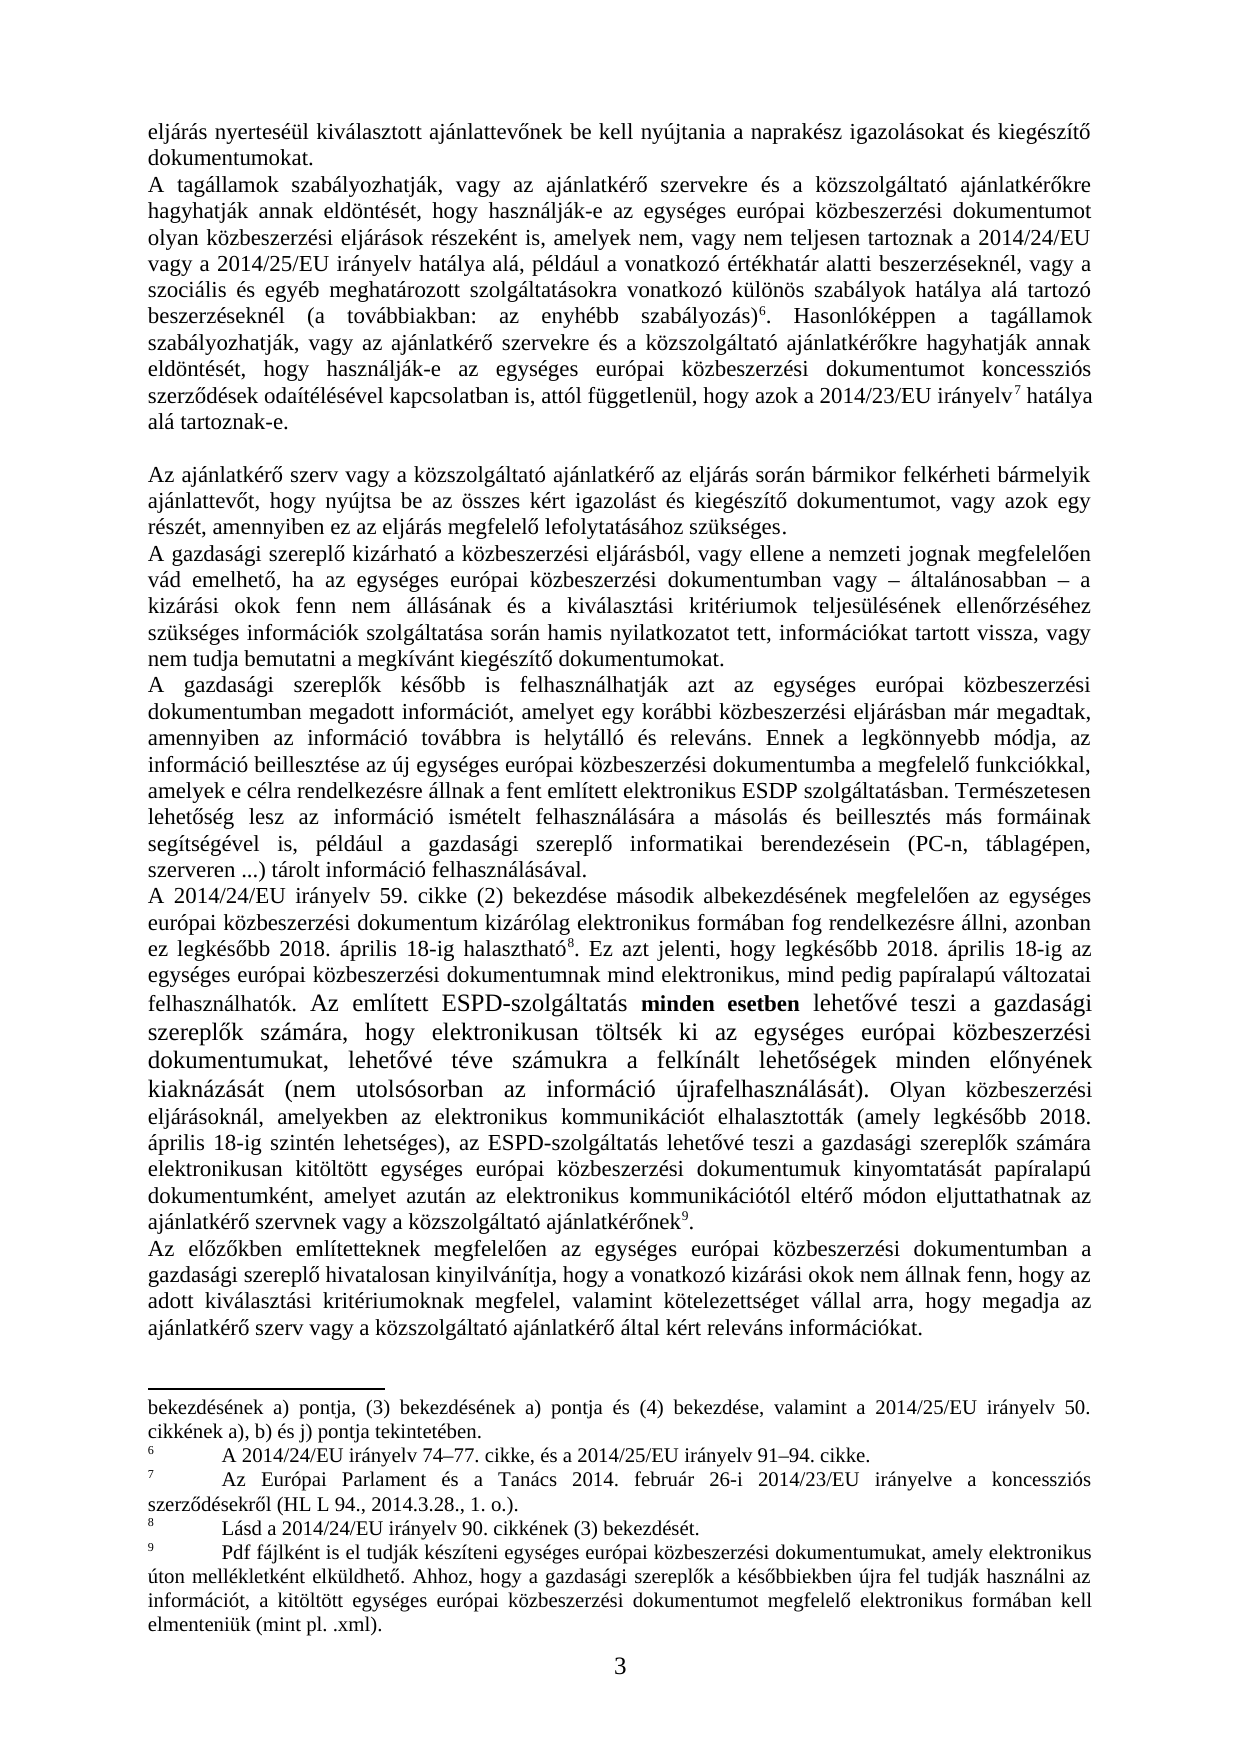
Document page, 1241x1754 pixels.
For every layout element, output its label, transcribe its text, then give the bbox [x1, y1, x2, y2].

text Az ajánlatkérő szerv vagy a közszolgáltató ajánlatkérő az eljárás során bármikor felkérheti bármelyik ajánlattevőt, hogy nyújtsa be az összes kért igazolást és kiegészítő dokumentumot, vagy azok egy részét, amennyiben ez az eljárás megfelelő lefolytatásához szükséges. [148, 461, 1093, 540]
text A gazdasági szereplők később is felhasználhatják azt az egységes európai közbeszerzési dokumentumban megadott információt, amelyet egy korábbi közbeszerzési eljárásban már megadtak, amennyiben az információ továbbra is helytálló és releváns. Ennek a legkönnyebb módja, az információ beillesztése az új egységes európai közbeszerzési dokumentumba a megfelelő funkciókkal, amelyek e célra rendelkezésre állnak a fent említett elektronikus ESDP szolgáltatásban. Természetesen lehetőség lesz az információ ismételt felhasználására a másolás és beillesztés más formáinak segítségével is, például a gazdasági szereplő informatikai berendezésein (PC-n, táblagépen, szerveren ...) tárolt információ felhasználásával. [148, 672, 1093, 882]
text A 2014/24/EU irányelv 59. cikke (2) bekezdése második albekezdésének megfelelően az egységes európai közbeszerzési dokumentum kizárólag elektronikus formában fog rendelkezésre állni, azonban ez legkésőbb 2018. április 18-ig halasztható. Ez azt jelenti, hogy legkésőbb 2018. április 18-ig az egységes európai közbeszerzési dokumentumnak mind elektronikus, mind pedig papíralapú változatai felhasználhatók. Az említett ESPD-szolgáltatás minden esetben lehetővé teszi a gazdasági szereplők számára, hogy elektronikusan töltsék ki az egységes európai közbeszerzési dokumentumukat, lehetővé téve számukra a felkínált lehetőségek minden előnyének kiaknázását (nem utolsósorban az információ újrafelhasználását). Olyan közbeszerzési eljárásoknál, amelyekben az elektronikus kommunikációt elhalasztották (amely legkésőbb 2018. április 18-ig szintén lehetséges), az ESPD-szolgáltatás lehetővé teszi a gazdasági szereplők számára elektronikusan kitöltött egységes európai közbeszerzési dokumentumuk kinyomtatását papíralapú dokumentumként, amelyet azután az elektronikus kommunikációtól eltérő módon eljuttathatnak az ajánlatkérő szervnek vagy a közszolgáltató ajánlatkérőnek. [148, 882, 1093, 1234]
text A gazdasági szereplő kizárható a közbeszerzési eljárásból, vagy ellene a nemzeti jognak megfelelően vád emelhető, ha az egységes európai közbeszerzési dokumentumban vagy – általánosabban – a kizárási okok fenn nem állásának és a kiválasztási kritériumok teljesülésének ellenőrzéséhez szükséges információk szolgáltatása során hamis nyilatkozatot tett, információkat tartott vissza, vagy nem tudja bemutatni a megkívánt kiegészítő dokumentumokat. [148, 540, 1093, 672]
text A tagállamok szabályozhatják, vagy az ajánlatkérő szervekre és a közszolgáltató ajánlatkérőkre hagyhatják annak eldöntését, hogy használják-e az egységes európai közbeszerzési dokumentumot olyan közbeszerzési eljárások részeként is, amelyek nem, vagy nem teljesen tartoznak a 2014/24/EU vagy a 2014/25/EU irányelv hatálya alá, például a vonatkozó értékhatár alatti beszerzéseknél, vagy a szociális és egyéb meghatározott szolgáltatásokra vonatkozó különös szabályok hatálya alá tartozó beszerzéseknél (a továbbiakban: az enyhébb szabályozás). Hasonlóképpen a tagállamok szabályozhatják, vagy az ajánlatkérő szervekre és a közszolgáltató ajánlatkérőkre hagyhatják annak eldöntését, hogy használják-e az egységes európai közbeszerzési dokumentumot koncessziós szerződések odaítélésével kapcsolatban is, attól függetlenül, hogy azok a 2014/23/EU irányelv hatálya alá tartoznak-e. [148, 171, 1093, 434]
text Az előzőkben említetteknek megfelelően az egységes európai közbeszerzési dokumentumban a gazdasági szereplő hivatalosan kinyilvánítja, hogy a vonatkozó kizárási okok nem állnak fenn, hogy az adott kiválasztási kritériumoknak megfelel, valamint kötelezettséget vállal arra, hogy megadja az ajánlatkérő szerv vagy a közszolgáltató ajánlatkérő által kért releváns információkat. [148, 1234, 1093, 1340]
text A nyílt eljárások esetében az ajánlat, továbbá meghívásos eljárás, tárgyalásos eljárás, versenypárbeszéd és innovációs partnerség esetében a részvételi kérelem mellett a gazdasági szereplőknek be kell nyújtaniuk a kért információk megadásával kitöltött egységes európai közbeszerzési dokumentumot is. A keretmegállapodásokon alapuló egyes szerződések kivételével az eljárás nyerteséül kiválasztott ajánlattevőnek be kell nyújtania a naprakész igazolásokat és kiegészítő dokumentumokat. [148, 118, 1093, 171]
